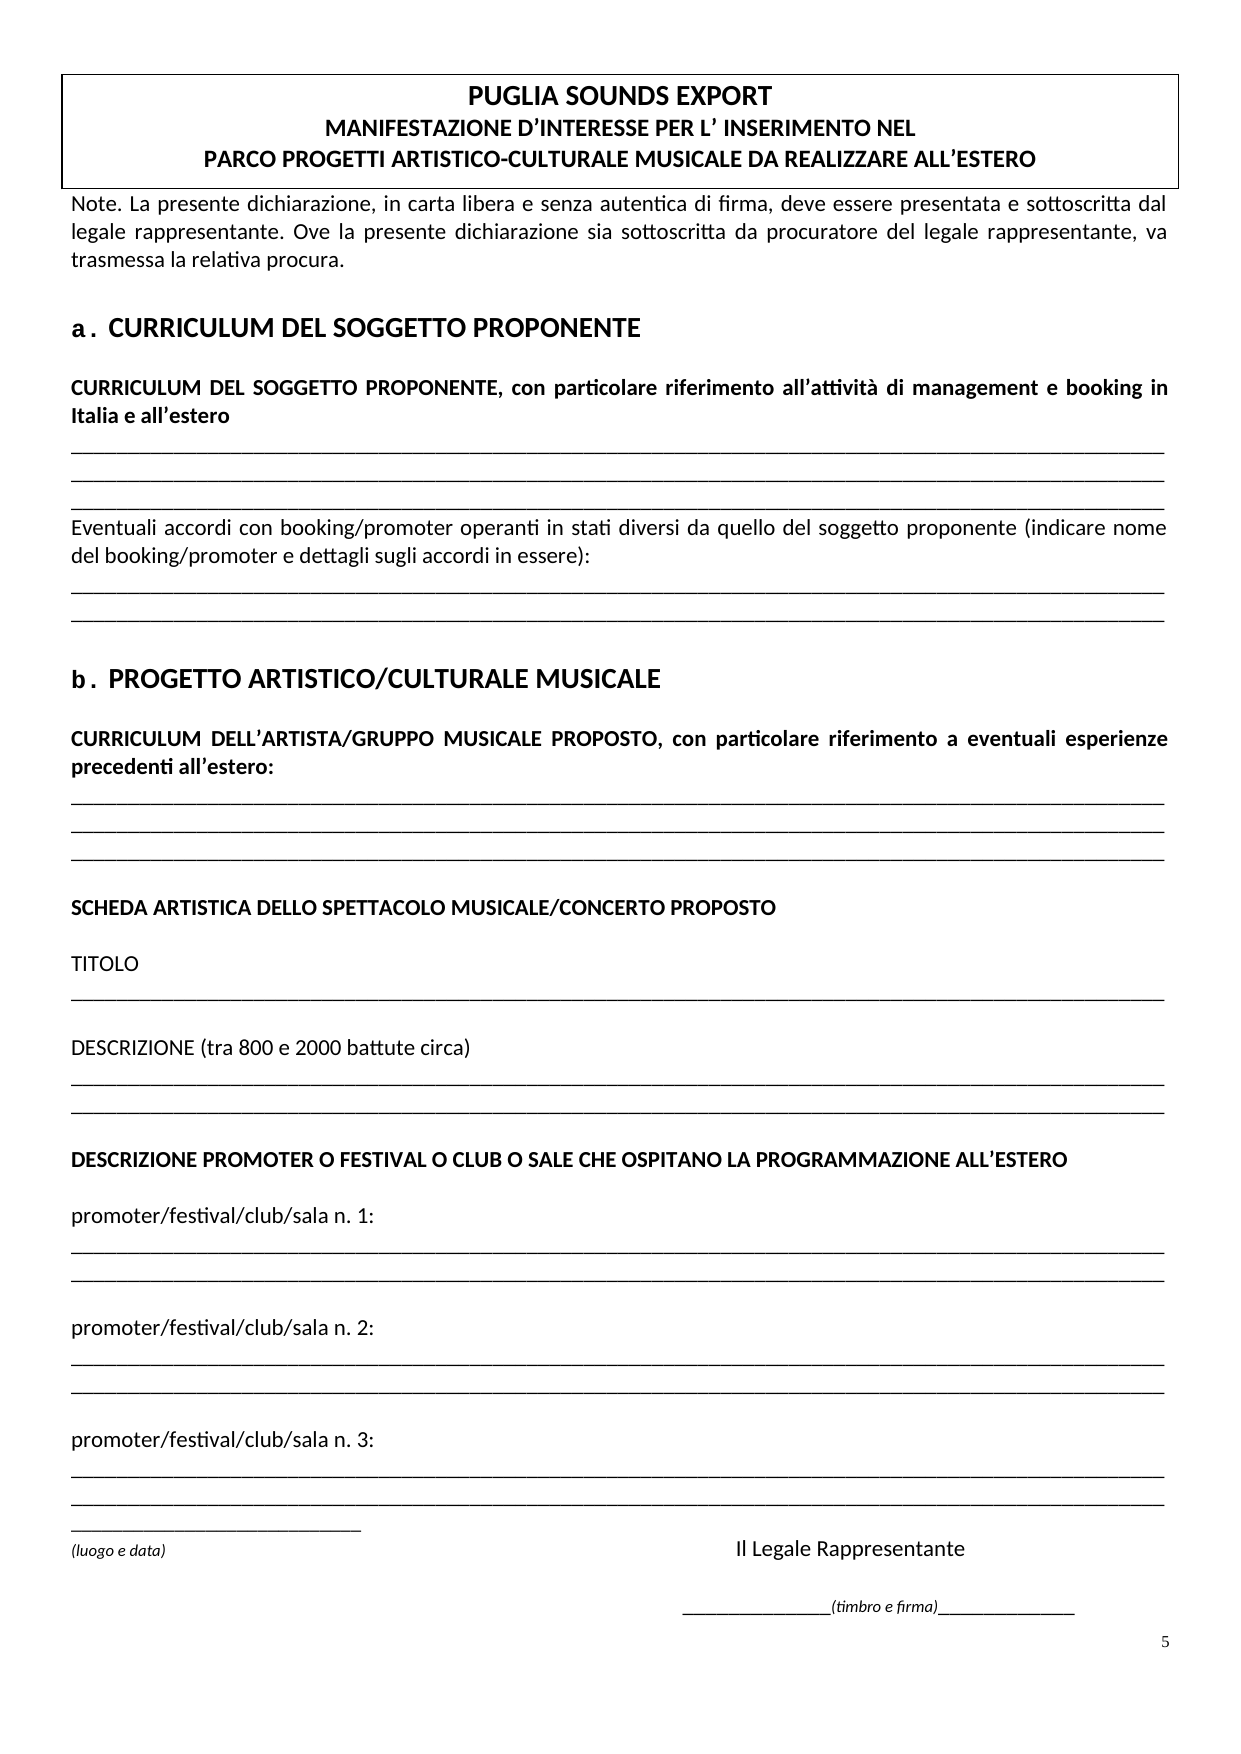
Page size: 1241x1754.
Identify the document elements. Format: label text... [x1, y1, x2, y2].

text _____________(timbro e firma)____________ [588, 1591, 1169, 1618]
text ________________________________________________________________________________________________ [71, 1257, 1169, 1285]
text ________________________________________________________________________________________________ [71, 781, 1169, 808]
text Note. La presente dichiarazione, in carta libera e senza autentica di firma, deve essere presentata e sottoscritta dal legale rappresentante. Ove la presente dichiarazione sia sottoscritta da procuratore del legale rappresentante, va trasmessa la relativa procura. [71, 189, 1169, 273]
text promoter/festival/club/sala n. 2: [71, 1313, 1169, 1341]
text ________________________________________________________________________________________________ [71, 1229, 1169, 1257]
list CURRICULUM DEL SOGGETTO PROPONENTE [71, 309, 1169, 345]
text promoter/festival/club/sala n. 3: [71, 1425, 1169, 1453]
text SCHEDA ARTISTICA DELLO SPETTACOLO MUSICALE/CONCERTO PROPOSTO [71, 893, 1169, 921]
text (luogo e data) Il Legale Rappresentante [71, 1534, 1169, 1562]
text ________________________________________________________________________________________________ [71, 429, 1169, 457]
text ________________________________________________________________________________________________ [71, 1369, 1169, 1397]
text ________________________________________________________________________________________________ [71, 1061, 1169, 1089]
text ________________________________________________________________________________________________ [71, 485, 1169, 513]
text ________________________________________________________________________________________________ [71, 808, 1169, 837]
text CURRICULUM DELL’ARTISTA/GRUPPO MUSICALE PROPOSTO, con particolare riferimento a eventuali esperienze precedenti all’estero: [71, 724, 1169, 781]
text ________________________________________________________________________________________________ [71, 837, 1169, 864]
text promoter/festival/club/sala n. 1: [71, 1201, 1169, 1229]
text ________________________________________________________________________________________________ [71, 1341, 1169, 1369]
text Eventuali accordi con booking/promoter operanti in stati diversi da quello del soggetto proponente (indicare nome del booking/promoter e dettagli sugli accordi in essere): [71, 513, 1169, 569]
list PROGETTO ARTISTICO/CULTURALE MUSICALE [71, 661, 1169, 696]
text ________________________________________________________________________________________________ [71, 457, 1169, 485]
text ________________________________________________________________________________________________ [71, 1481, 1169, 1509]
text ________________________________________________________________________________________________ [71, 597, 1169, 625]
text DESCRIZIONE (tra 800 e 2000 battute circa) [71, 1005, 1169, 1061]
text DESCRIZIONE PROMOTER O FESTIVAL O CLUB O SALE CHE OSPITANO LA PROGRAMMAZIONE ALL’ESTERO [71, 1145, 1169, 1173]
text CURRICULUM DEL SOGGETTO PROPONENTE, con particolare riferimento all’attività di management e booking in Italia e all’estero [71, 373, 1169, 429]
text ____________________________ [71, 1509, 1169, 1534]
text ________________________________________________________________________________________________ [71, 977, 1169, 1005]
text ________________________________________________________________________________________________ [71, 1089, 1169, 1117]
text ________________________________________________________________________________________________ [71, 1453, 1169, 1481]
text ________________________________________________________________________________________________ [71, 569, 1169, 597]
text TITOLO [71, 949, 1169, 977]
